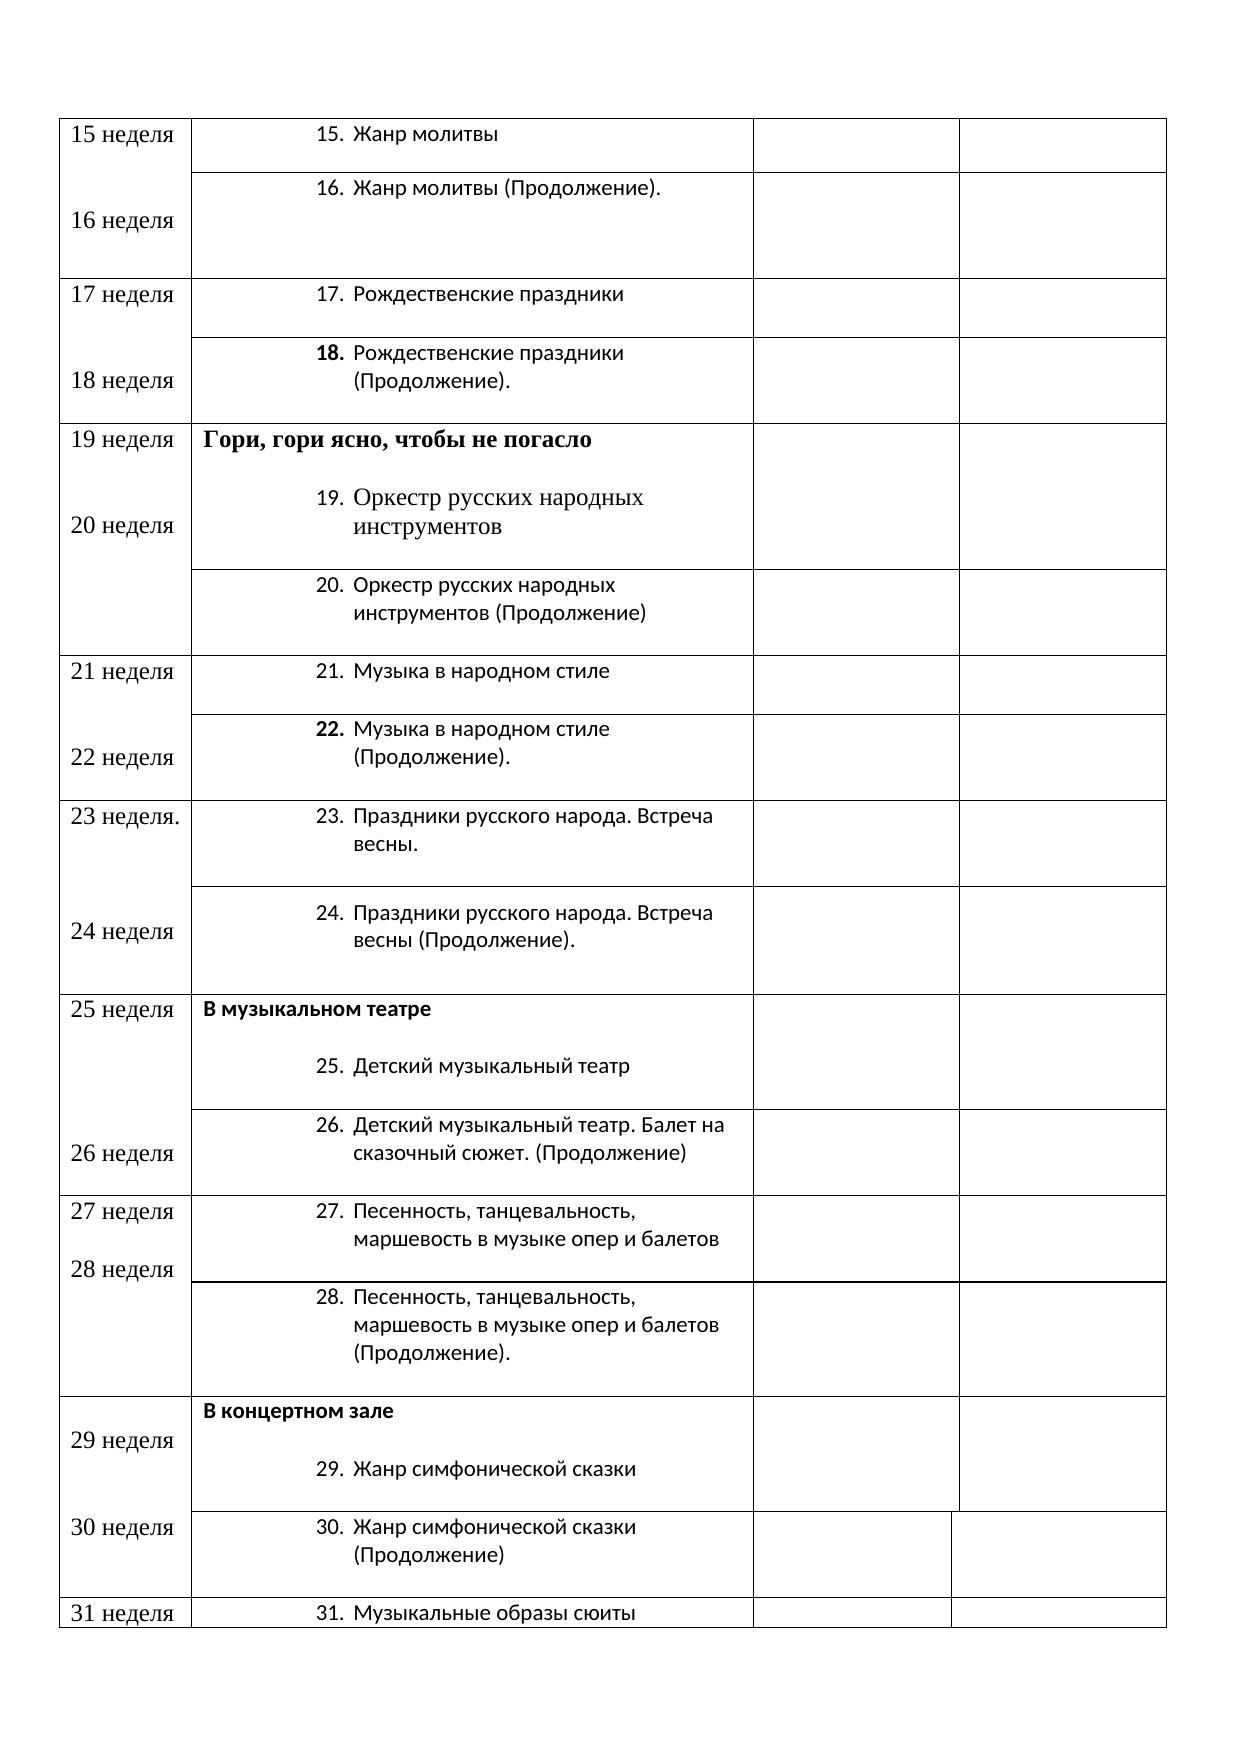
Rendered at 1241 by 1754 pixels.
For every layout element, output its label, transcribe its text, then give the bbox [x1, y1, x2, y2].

table_cell [754, 995, 959, 1109]
table_cell Детский музыкальный театр. Балет на сказочный сюжет. (Продолжение) [192, 1110, 753, 1195]
table_cell [754, 1512, 951, 1597]
table_cell [960, 1397, 1166, 1511]
table_cell Праздники русского народа. Встреча весны (Продолжение). [192, 887, 753, 993]
table_cell В музыкальном театре Детский музыкальный театр [192, 995, 753, 1109]
table_cell [754, 279, 959, 337]
table_cell Музыка в народном стиле (Продолжение). [192, 715, 753, 800]
table_cell [754, 1397, 959, 1511]
table_cell [754, 119, 959, 172]
table_cell [754, 173, 959, 278]
table_cell Музыка в народном стиле [192, 656, 753, 713]
table_cell [960, 656, 1166, 713]
table_cell [960, 279, 1166, 337]
table_cell 27 неделя 28 неделя [60, 1196, 191, 1396]
table_cell Жанр симфонической сказки (Продолжение) [192, 1512, 753, 1597]
table_cell Гори, гори ясно, чтобы не погасло Оркестр русских народных инструментов [192, 424, 753, 569]
table_cell Жанр молитвы (Продолжение). [192, 173, 753, 278]
table_cell 17 неделя 18 неделя [60, 279, 191, 423]
table_cell 15 неделя 16 неделя [60, 119, 191, 278]
table_cell Рождественские праздники (Продолжение). [192, 338, 753, 423]
table_cell Песенность, танцевальность, маршевость в музыке опер и балетов [192, 1196, 753, 1281]
table_cell Песенность, танцевальность, маршевость в музыке опер и балетов (Продолжение). [192, 1283, 753, 1396]
table_cell [960, 801, 1166, 886]
table_cell [960, 173, 1166, 278]
table_cell Праздники русского народа. Встреча весны. [192, 801, 753, 886]
table_cell [754, 1196, 959, 1281]
table_cell [754, 1283, 959, 1396]
table_cell [952, 1512, 1166, 1597]
table_cell [960, 1110, 1166, 1195]
table_cell [960, 119, 1166, 172]
table_cell [960, 338, 1166, 423]
table_cell Рождественские праздники [192, 279, 753, 337]
table_cell [754, 656, 959, 713]
table_cell [754, 570, 959, 655]
table_cell 23 неделя. 24 неделя [60, 801, 191, 993]
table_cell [192, 1598, 753, 1627]
table_cell Оркестр русских народных инструментов (Продолжение) [192, 570, 753, 655]
table_cell 19 неделя 20 неделя [60, 424, 191, 655]
table_cell [754, 338, 959, 423]
table_cell [754, 801, 959, 886]
table_cell 31 неделя 32 неделя [60, 1598, 191, 1627]
table_cell [960, 995, 1166, 1109]
table_cell [960, 887, 1166, 993]
table_cell [754, 1598, 951, 1627]
table_cell 29 неделя 30 неделя [60, 1397, 191, 1597]
table_cell 25 неделя 26 неделя [60, 995, 191, 1195]
table_cell [754, 715, 959, 800]
table_cell [754, 424, 959, 569]
table_cell [960, 1283, 1166, 1396]
table_cell [754, 887, 959, 993]
table_cell [952, 1598, 1166, 1627]
table_cell В концертном зале Жанр симфонической сказки [192, 1397, 753, 1511]
table_cell [754, 1110, 959, 1195]
table_cell 21 неделя 22 неделя [60, 656, 191, 800]
table_cell [960, 424, 1166, 569]
table_cell Жанр молитвы [192, 119, 753, 172]
table_cell [960, 570, 1166, 655]
table_cell [960, 1196, 1166, 1281]
table_cell [960, 715, 1166, 800]
